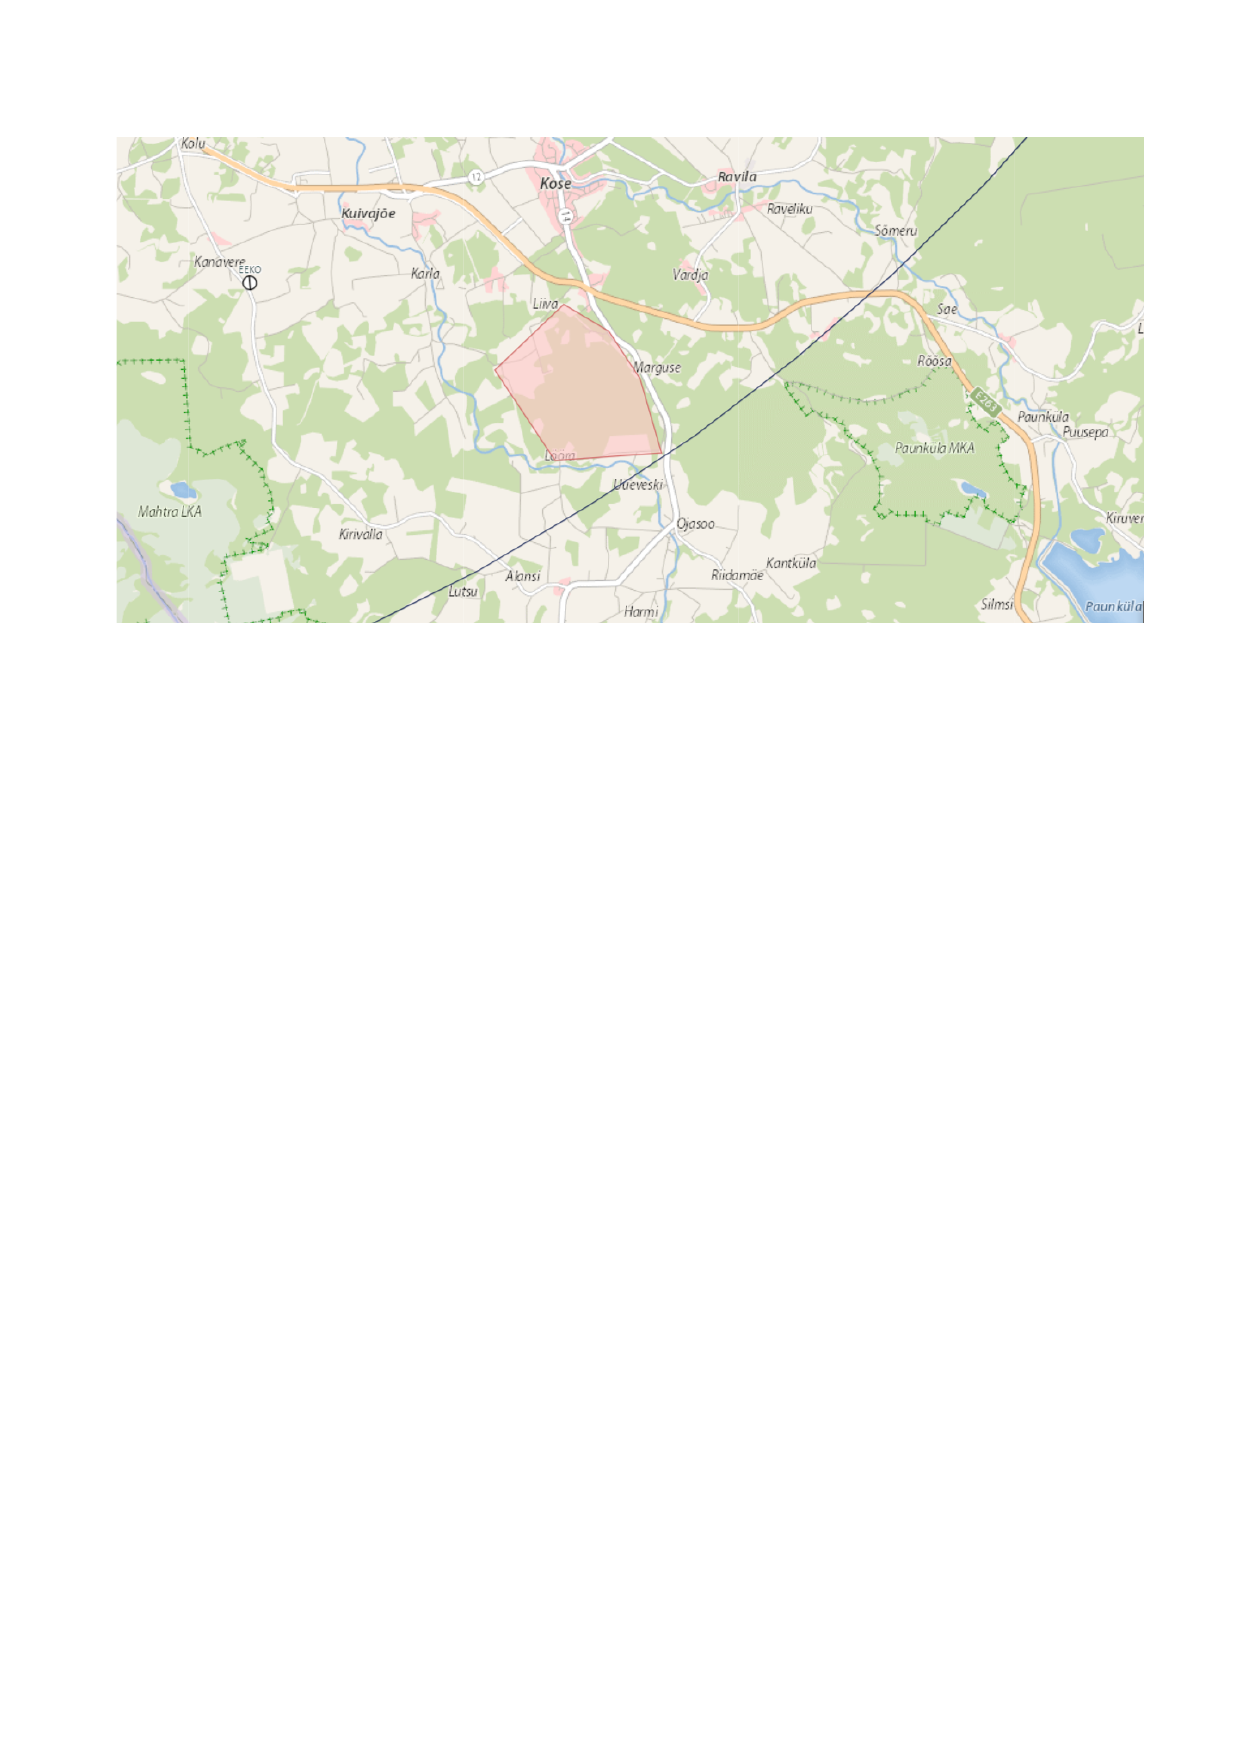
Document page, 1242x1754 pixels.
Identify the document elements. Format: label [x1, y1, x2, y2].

picture [116, 137, 1144, 623]
